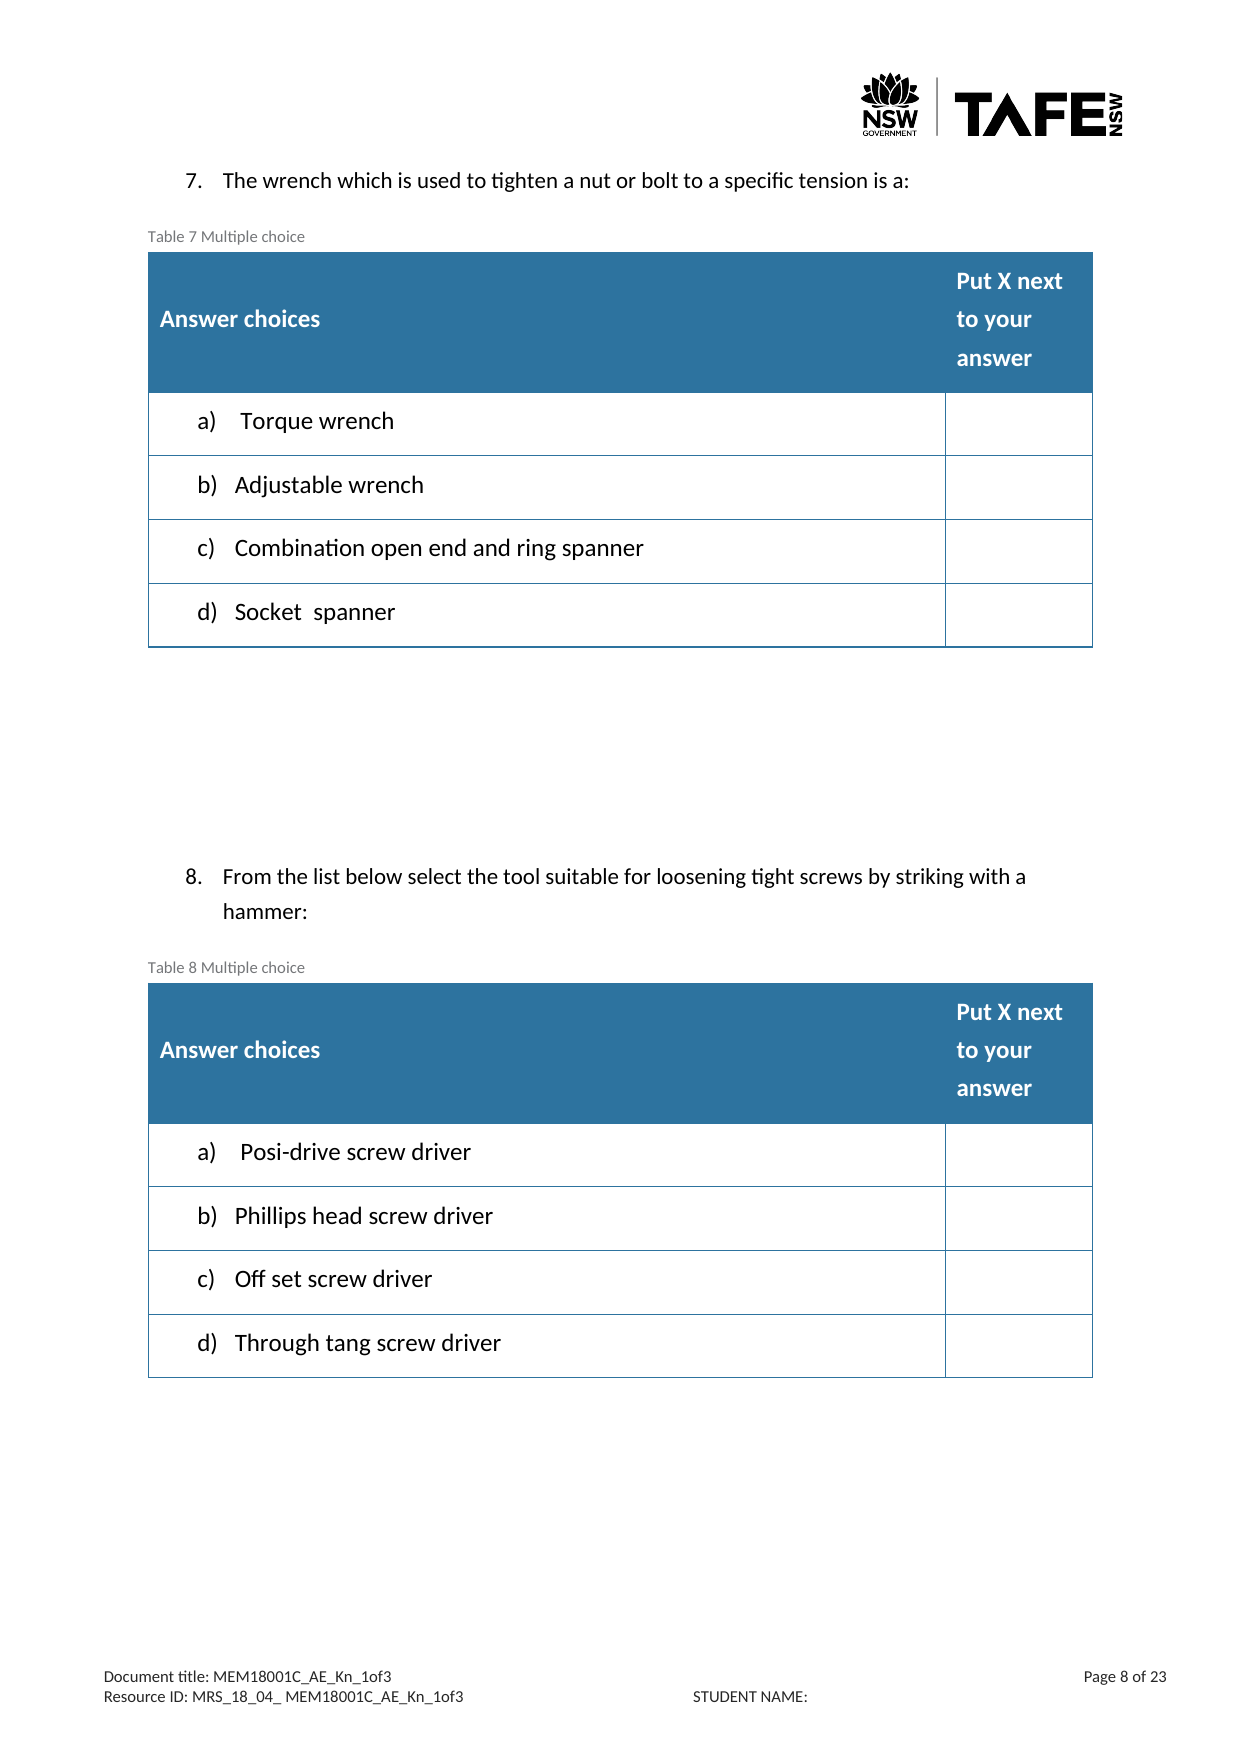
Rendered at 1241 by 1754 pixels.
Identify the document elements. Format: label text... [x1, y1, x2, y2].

table_cell Torque wrench [149, 393, 945, 455]
table_header Answer choices [149, 253, 945, 392]
table_cell [946, 456, 1092, 519]
table_cell [946, 393, 1092, 455]
table_cell [946, 1124, 1092, 1186]
list The wrench which is used to tighten a nut or bolt to a specific tension is a: [185, 167, 1092, 194]
table_cell Phillips head screw driver [149, 1187, 945, 1250]
table_cell [946, 520, 1092, 583]
text Table 7 Multiple choice [148, 227, 1092, 247]
text Table 8 Multiple choice [148, 957, 1092, 978]
table_header Put X next to your answer [946, 253, 1092, 392]
table_cell [946, 1251, 1092, 1313]
table_cell Through tang screw driver [149, 1315, 945, 1377]
table_cell [946, 1187, 1092, 1250]
picture [861, 71, 1123, 137]
list From the list below select the tool suitable for loosening tight screws by striking with a hammer: [185, 862, 1092, 925]
table_cell Posi-drive screw driver [149, 1124, 945, 1186]
table_cell Adjustable wrench [149, 456, 945, 519]
table_header Answer choices [149, 984, 945, 1123]
table_cell Socket spanner [149, 584, 945, 646]
table_cell Combination open end and ring spanner [149, 520, 945, 583]
table_cell [946, 584, 1092, 646]
table_header Put X next to your answer [946, 984, 1092, 1123]
table_cell [946, 1315, 1092, 1377]
table_cell Off set screw driver [149, 1251, 945, 1313]
